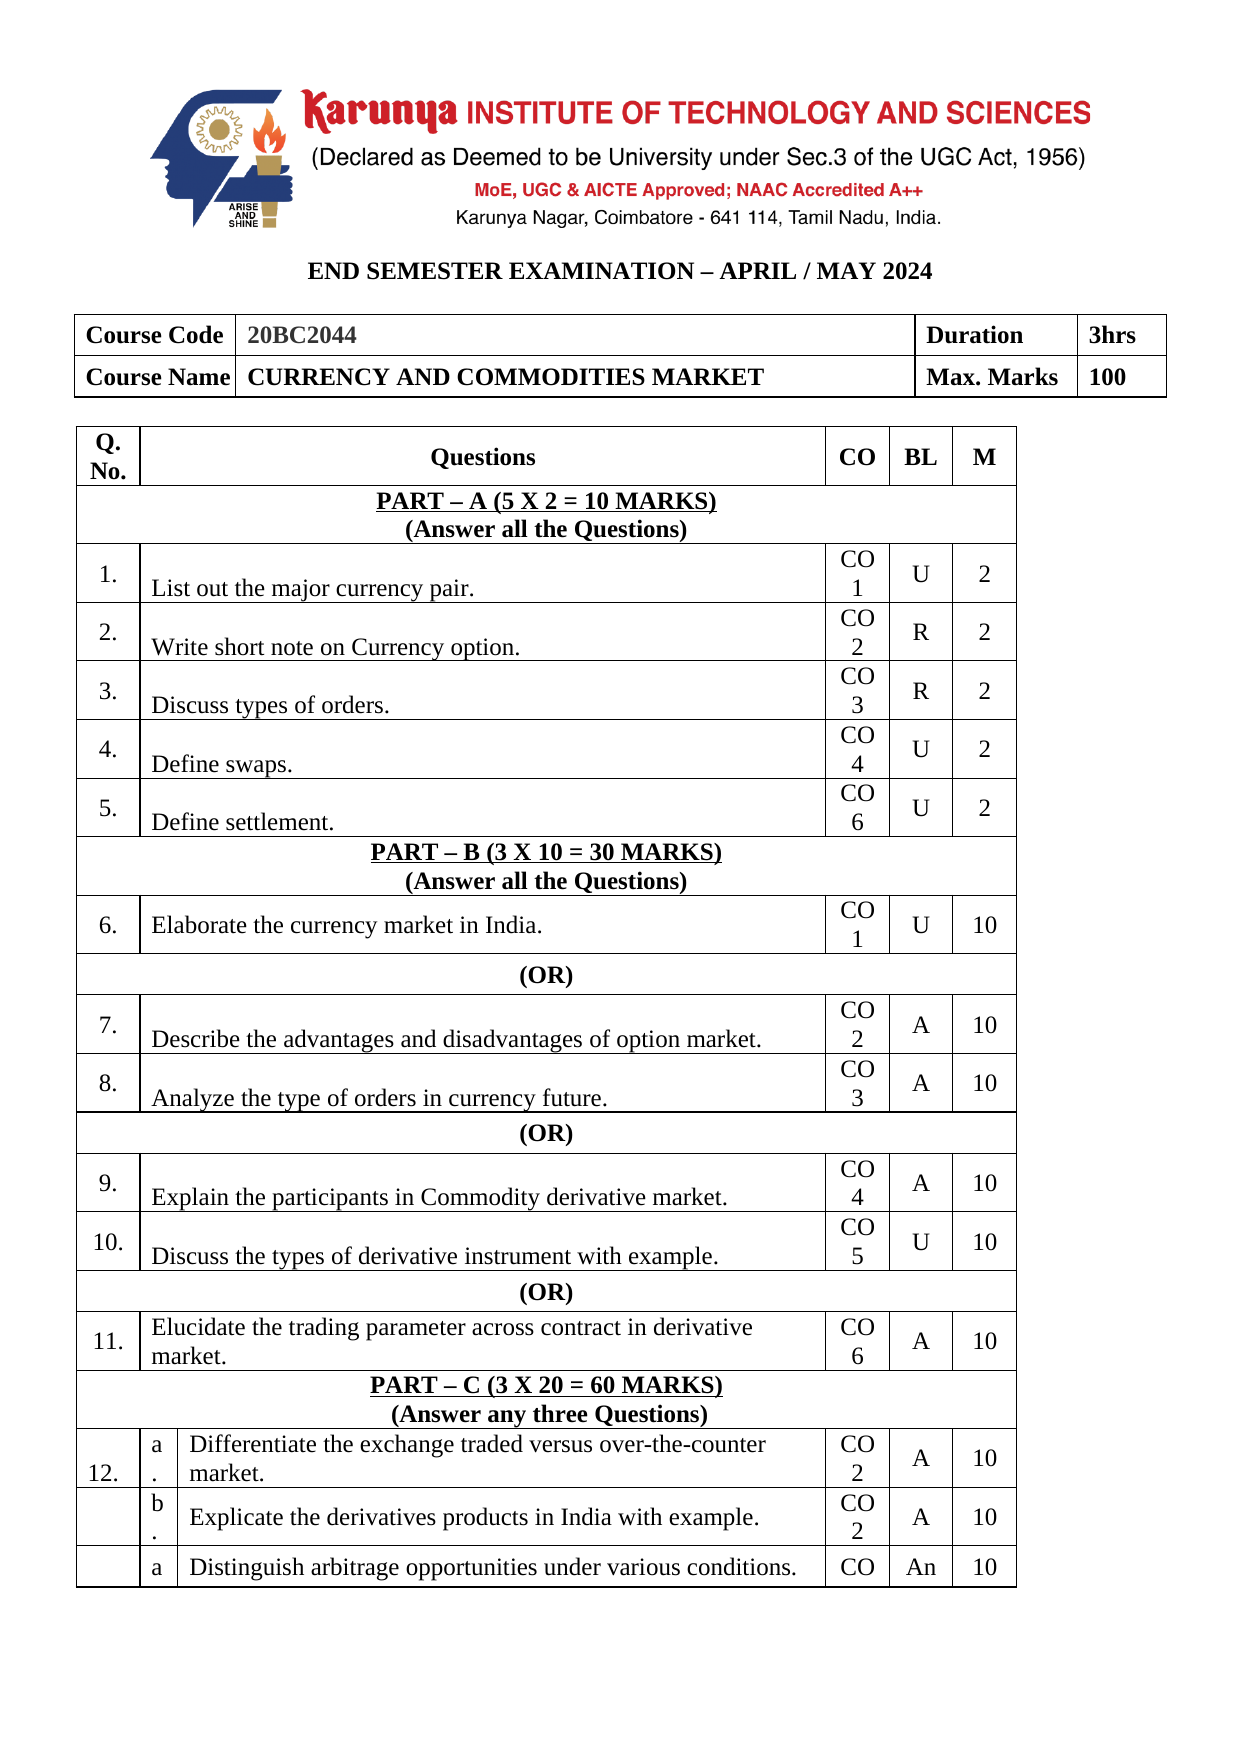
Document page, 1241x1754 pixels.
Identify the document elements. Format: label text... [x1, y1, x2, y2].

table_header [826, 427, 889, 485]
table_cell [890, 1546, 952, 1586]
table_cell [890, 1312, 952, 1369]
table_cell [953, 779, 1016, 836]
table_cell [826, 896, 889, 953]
picture [150, 89, 1091, 228]
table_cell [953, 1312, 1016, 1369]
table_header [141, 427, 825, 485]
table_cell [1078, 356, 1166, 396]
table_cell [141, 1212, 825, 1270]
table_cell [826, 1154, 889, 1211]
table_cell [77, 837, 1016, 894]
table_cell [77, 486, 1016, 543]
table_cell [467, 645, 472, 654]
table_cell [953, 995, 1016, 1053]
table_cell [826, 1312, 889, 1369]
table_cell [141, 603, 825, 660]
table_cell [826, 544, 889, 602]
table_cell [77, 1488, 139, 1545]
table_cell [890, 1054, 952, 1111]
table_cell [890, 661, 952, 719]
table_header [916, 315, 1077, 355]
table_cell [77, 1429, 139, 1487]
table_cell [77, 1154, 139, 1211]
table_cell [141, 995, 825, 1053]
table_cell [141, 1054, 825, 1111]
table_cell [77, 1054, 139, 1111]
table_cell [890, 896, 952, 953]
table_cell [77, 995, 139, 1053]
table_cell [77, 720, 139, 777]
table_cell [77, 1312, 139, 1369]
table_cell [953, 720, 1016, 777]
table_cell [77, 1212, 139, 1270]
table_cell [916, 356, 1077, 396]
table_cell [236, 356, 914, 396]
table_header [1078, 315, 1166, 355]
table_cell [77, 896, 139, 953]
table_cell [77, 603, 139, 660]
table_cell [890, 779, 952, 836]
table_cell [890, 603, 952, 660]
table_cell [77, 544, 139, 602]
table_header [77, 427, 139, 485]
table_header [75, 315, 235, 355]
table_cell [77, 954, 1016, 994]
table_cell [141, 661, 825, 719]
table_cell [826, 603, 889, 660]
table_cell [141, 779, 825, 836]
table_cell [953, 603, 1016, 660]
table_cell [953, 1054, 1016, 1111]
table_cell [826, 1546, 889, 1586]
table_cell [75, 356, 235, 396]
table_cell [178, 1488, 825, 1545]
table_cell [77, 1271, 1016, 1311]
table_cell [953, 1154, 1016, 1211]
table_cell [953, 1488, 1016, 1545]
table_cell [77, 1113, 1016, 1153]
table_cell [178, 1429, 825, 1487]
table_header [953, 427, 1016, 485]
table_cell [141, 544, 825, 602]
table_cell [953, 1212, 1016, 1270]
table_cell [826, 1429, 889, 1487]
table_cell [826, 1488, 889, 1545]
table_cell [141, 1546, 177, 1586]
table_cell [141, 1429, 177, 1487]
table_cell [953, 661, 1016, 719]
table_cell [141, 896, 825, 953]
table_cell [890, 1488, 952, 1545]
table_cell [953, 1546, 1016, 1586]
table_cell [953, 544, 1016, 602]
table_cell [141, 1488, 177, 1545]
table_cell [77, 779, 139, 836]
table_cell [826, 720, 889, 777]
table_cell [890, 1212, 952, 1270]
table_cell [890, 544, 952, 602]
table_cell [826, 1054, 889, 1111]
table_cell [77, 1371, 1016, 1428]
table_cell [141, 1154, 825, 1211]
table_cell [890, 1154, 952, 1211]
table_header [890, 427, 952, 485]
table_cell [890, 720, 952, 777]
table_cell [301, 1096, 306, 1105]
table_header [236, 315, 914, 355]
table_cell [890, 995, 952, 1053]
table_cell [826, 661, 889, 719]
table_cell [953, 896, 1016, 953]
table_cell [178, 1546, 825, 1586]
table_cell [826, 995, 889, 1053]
text END SEMESTER EXAMINATION – APRIL / MAY 2024 [150, 256, 1090, 285]
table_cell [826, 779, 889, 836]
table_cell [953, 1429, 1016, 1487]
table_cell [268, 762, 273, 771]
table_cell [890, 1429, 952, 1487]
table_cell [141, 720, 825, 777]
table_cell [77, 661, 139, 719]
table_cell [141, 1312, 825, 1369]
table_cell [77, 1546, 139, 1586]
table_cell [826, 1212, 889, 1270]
